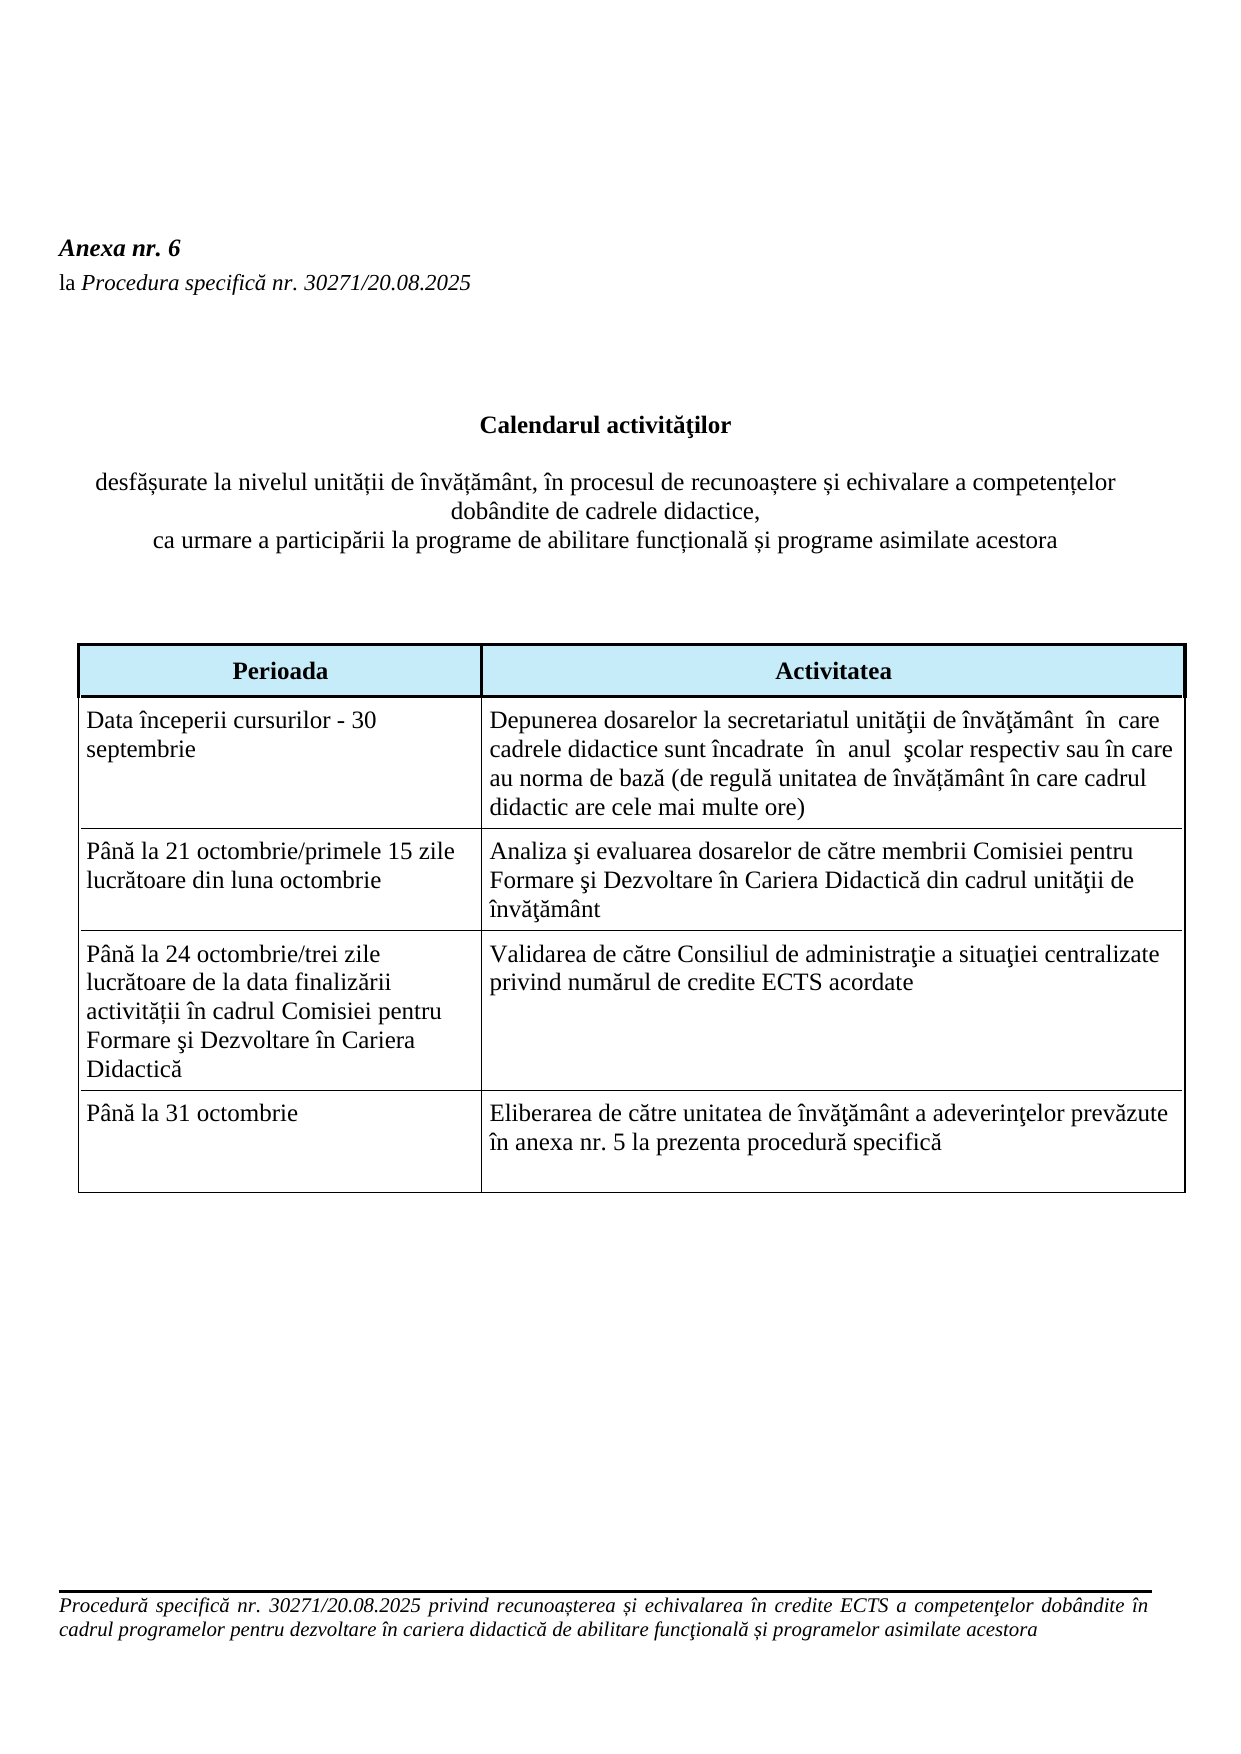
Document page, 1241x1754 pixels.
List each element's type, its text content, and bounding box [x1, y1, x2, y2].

table_header Activitatea [483, 646, 1183, 695]
table_cell Până la 21 octombrie/primele 15 zile lucrătoare din luna octombrie [79, 828, 481, 930]
table_cell Data începerii cursurilor - 30 septembrie [79, 695, 481, 828]
text desfășurate la nivelul unității de învățământ, în procesul de recunoaștere și echivalare a competențelor dobândite de cadrele didactice, [59, 467, 1152, 525]
table_header Perioada [80, 646, 480, 695]
text la Procedura specifică nr. 30271/20.08.2025 [59, 268, 1152, 295]
table_cell Până la 31 octombrie [79, 1090, 481, 1192]
table_cell Analiza şi evaluarea dosarelor de către membrii Comisiei pentru Formare şi Dezvoltare în Cariera Didactică din cadrul unităţii de învăţământ [482, 828, 1184, 930]
table_cell Depunerea dosarelor la secretariatul unităţii de învăţământ în care cadrele didactice sunt încadrate în anul şcolar respectiv sau în care au norma de bază (de regulă unitatea de învățământ în care cadrul didactic are cele mai multe ore) [482, 695, 1184, 828]
table_cell Validarea de către Consiliul de administraţie a situaţiei centralizate privind numărul de credite ECTS acordate [482, 930, 1184, 1090]
text Anexa nr. 6 [59, 233, 1152, 261]
text ca urmare a participării la programe de abilitare funcțională și programe asimilate acestora [59, 525, 1152, 554]
table_cell Până la 24 octombrie/trei zile lucrătoare de la data finalizării activității în cadrul Comisiei pentru Formare şi Dezvoltare în Cariera Didactică [79, 930, 481, 1090]
table_cell Eliberarea de către unitatea de învăţământ a adeverinţelor prevăzute în anexa nr. 5 la prezenta procedură specifică [482, 1090, 1184, 1192]
text Calendarul activităţilor [59, 410, 1152, 439]
